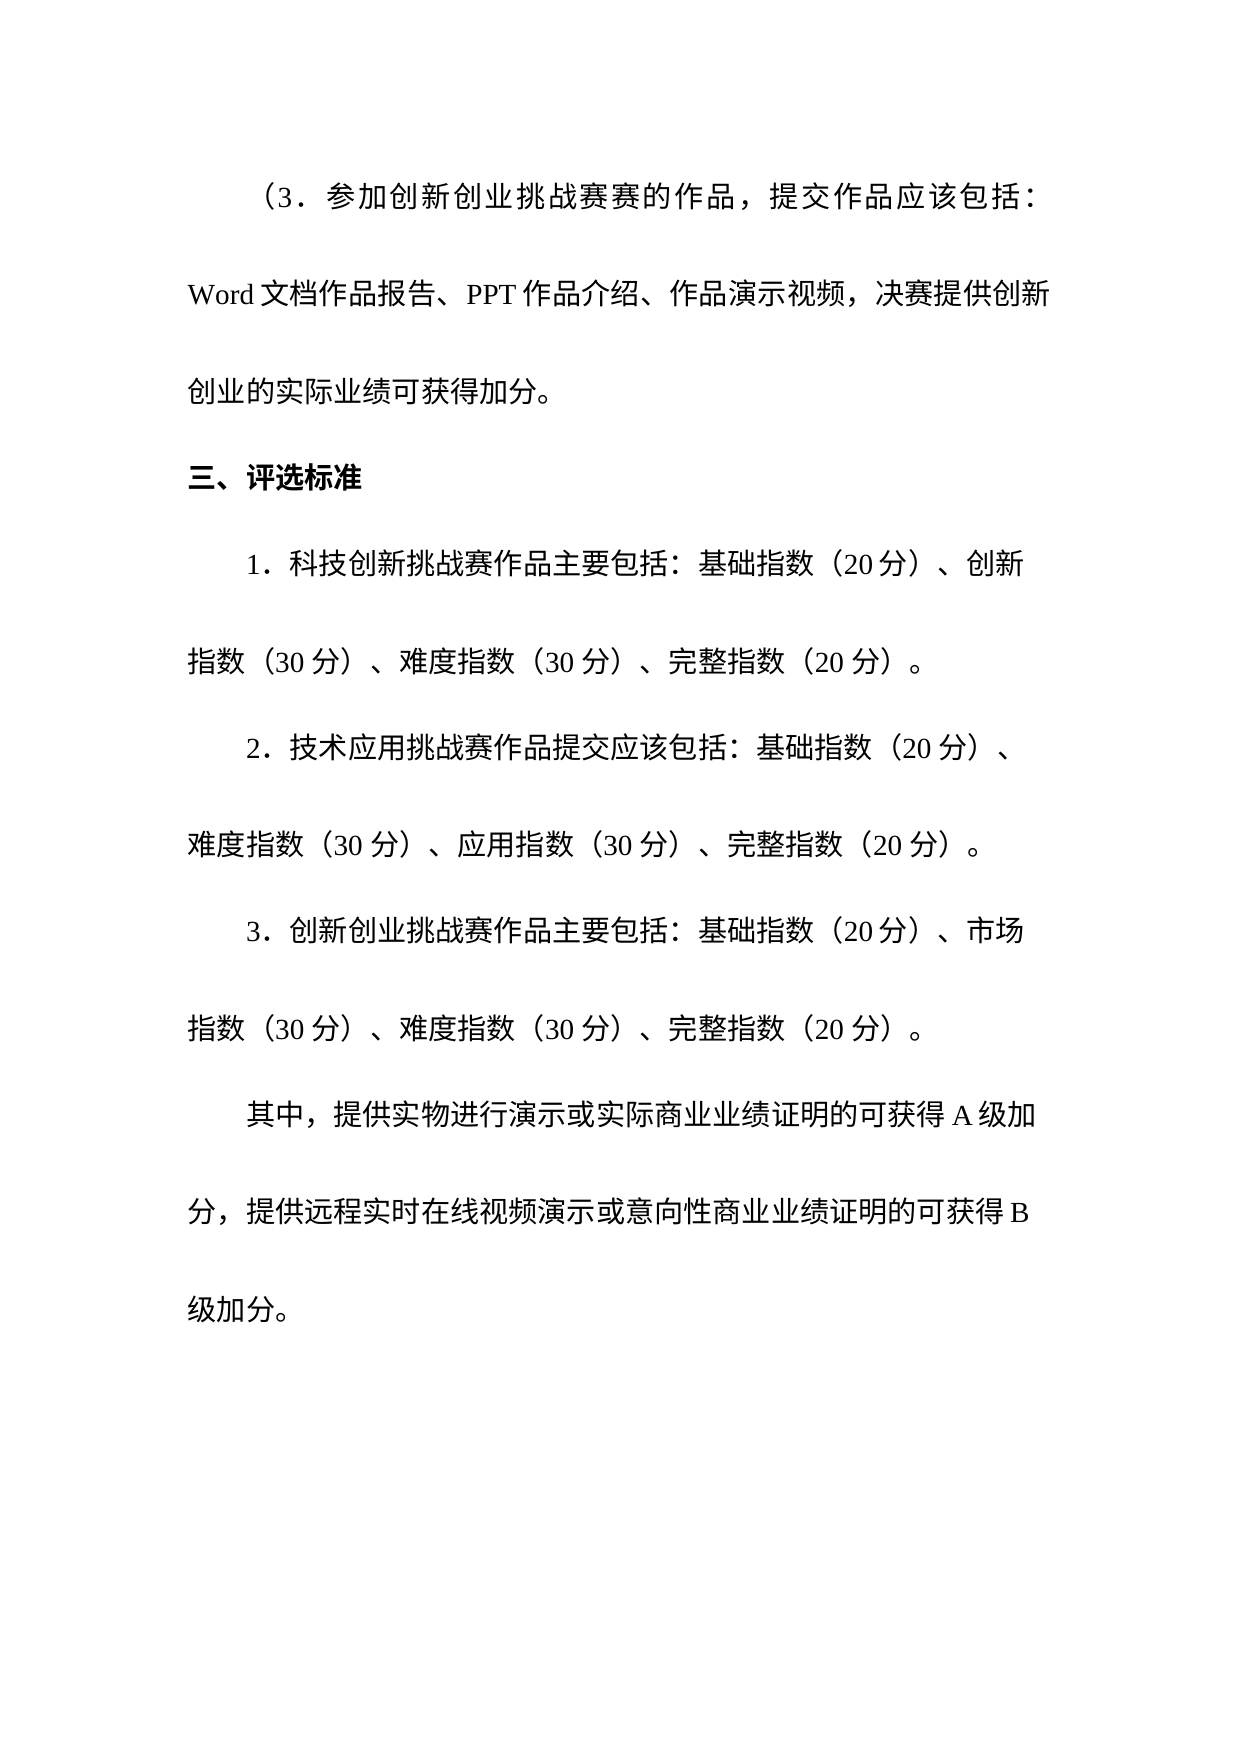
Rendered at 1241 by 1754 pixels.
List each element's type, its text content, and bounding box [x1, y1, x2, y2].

text （3．参加创新创业挑战赛赛的作品，提交作品应该包括： Word文档作品报告、PPT作品介绍、作品演示视频，决赛提供创新创业的实际业绩可获得加分。 [187, 162, 1053, 422]
text 1．科技创新挑战赛作品主要包括：基础指数（20分）、创新指数（30 分）、难度指数（30 分）、完整指数（20 分）。 [187, 529, 1053, 692]
text 2．技术应用挑战赛作品提交应该包括：基础指数（20 分）、难度指数（30 分）、应用指数（30 分）、完整指数（20 分）。 [187, 713, 1053, 875]
text 其中，提供实物进行演示或实际商业业绩证明的可获得A级加分，提供远程实时在线视频演示或意向性商业业绩证明的可获得B级加分。 [187, 1080, 1053, 1340]
text 3．创新创业挑战赛作品主要包括：基础指数（20分）、市场指数（30 分）、难度指数（30 分）、完整指数（20 分）。 [187, 897, 1053, 1059]
text 三、评选标准 [187, 443, 1053, 508]
